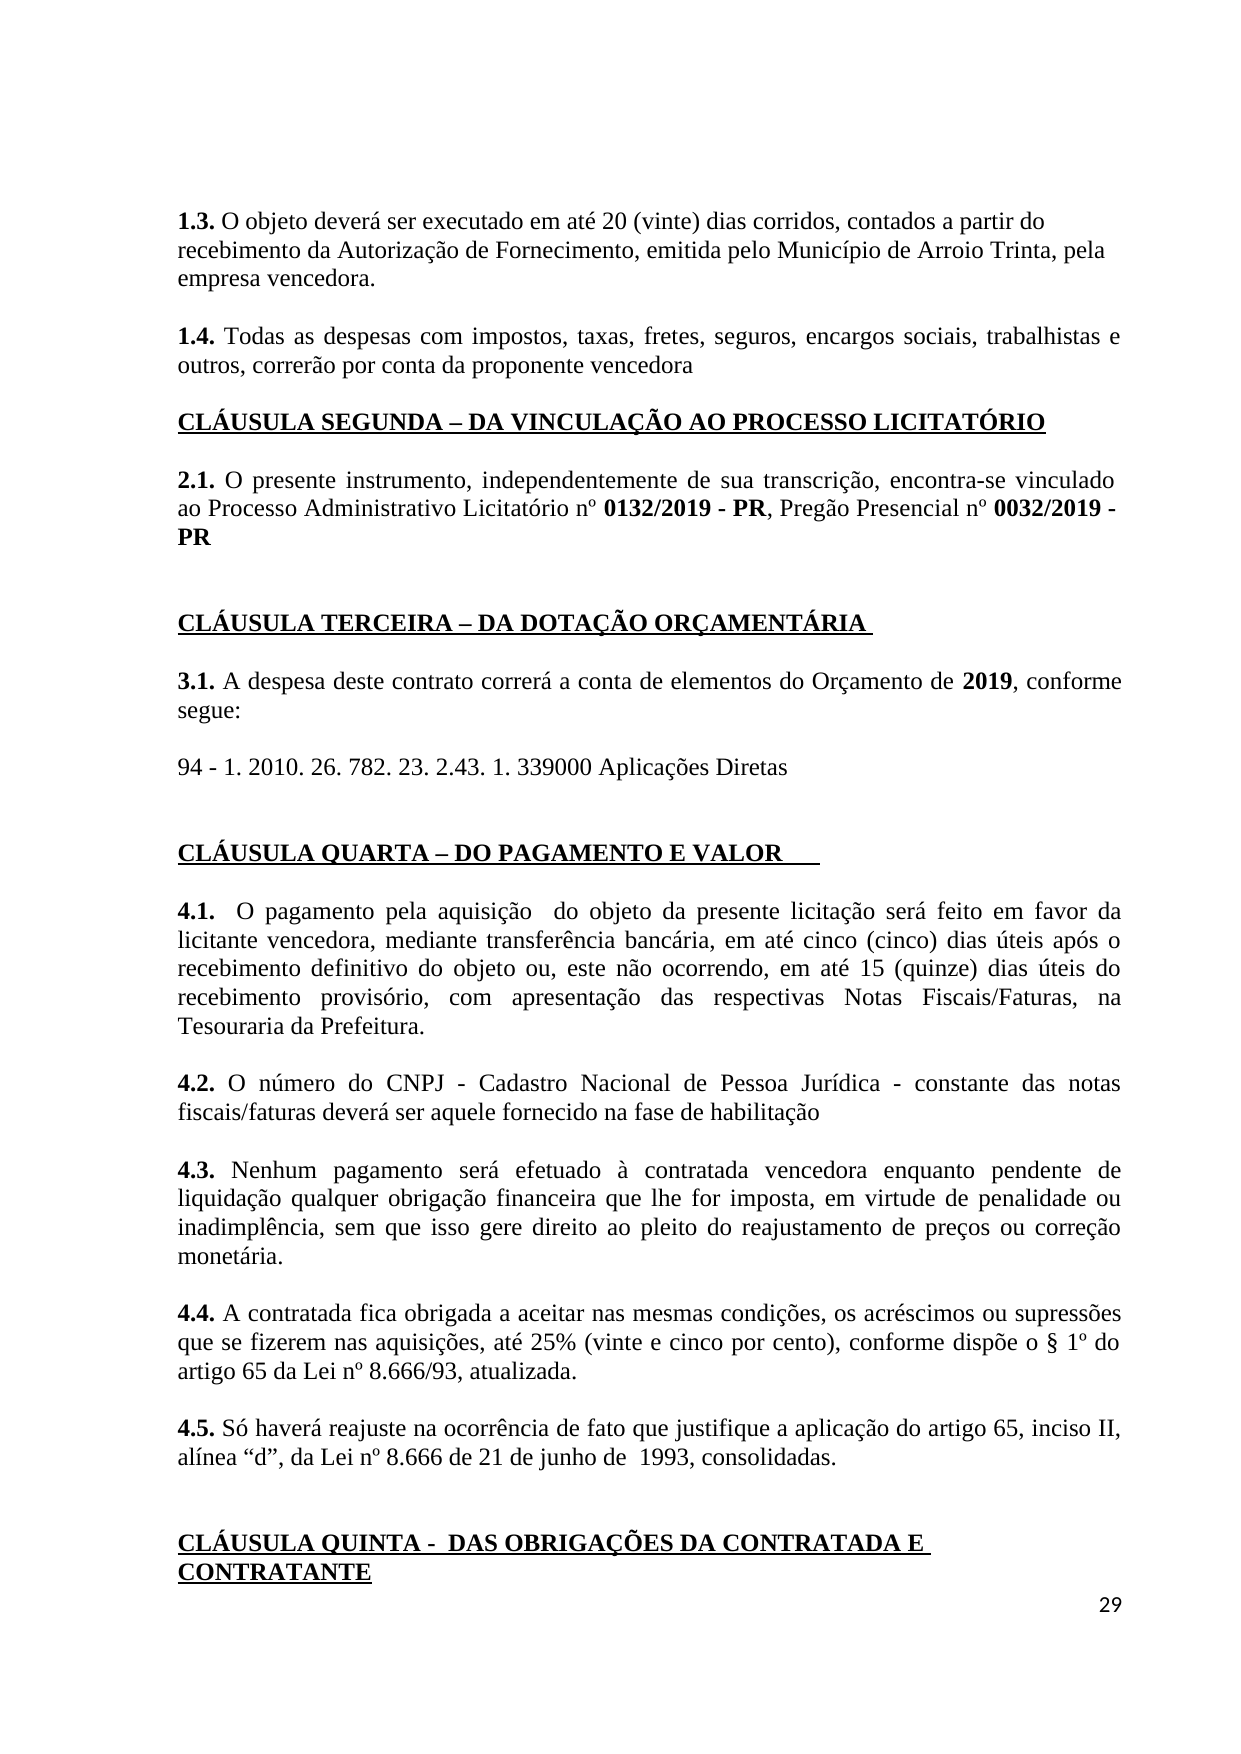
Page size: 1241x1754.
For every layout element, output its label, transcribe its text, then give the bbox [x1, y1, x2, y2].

text 94 - 1. 2010. 26. 782. 23. 2.43. 1. 339000 Aplicações Diretas [177, 752, 1122, 781]
text 1.3. O objeto deverá ser executado em até 20 (vinte) dias corridos, contados a partir do recebimento da Autorização de Fornecimento, emitida pelo Município de Arroio Trinta, pela empresa vencedora. [177, 206, 1122, 292]
text 4.3. Nenhum pagamento será efetuado à contratada vencedora enquanto pendente de liquidação qualquer obrigação financeira que lhe for imposta, em virtude de penalidade ou inadimplência, sem que isso gere direito ao pleito do reajustamento de preços ou correção monetária. [177, 1155, 1122, 1270]
text 3.1. A despesa deste contrato correrá a conta de elementos do Orçamento de 2019, conforme segue: [177, 666, 1122, 723]
text CLÁUSULA QUINTA - DAS OBRIGAÇÕES DA CONTRATADA E CONTRATANTE [177, 1528, 1122, 1586]
text 1.4. Todas as despesas com impostos, taxas, fretes, seguros, encargos sociais, trabalhistas e outros, correrão por conta da proponente vencedora [177, 321, 1122, 378]
text CLÁUSULA TERCEIRA – DA DOTAÇÃO ORÇAMENTÁRIA [177, 608, 1122, 637]
text 4.1. O pagamento pela aquisição do objeto da presente licitação será feito em favor da licitante vencedora, mediante transferência bancária, em até cinco (cinco) dias úteis após o recebimento definitivo do objeto ou, este não ocorrendo, em até 15 (quinze) dias úteis do recebimento provisório, com apresentação das respectivas Notas Fiscais/Faturas, na Tesouraria da Prefeitura. [177, 896, 1122, 1040]
text 4.4. A contratada fica obrigada a aceitar nas mesmas condições, os acréscimos ou supressões que se fizerem nas aquisições, até 25% (vinte e cinco por cento), conforme dispõe o § 1º do artigo 65 da Lei nº 8.666/93, atualizada. [177, 1298, 1122, 1385]
text CLÁUSULA SEGUNDA – DA VINCULAÇÃO AO PROCESSO LICITATÓRIO [177, 407, 1122, 436]
text 4.5. Só haverá reajuste na ocorrência de fato que justifique a aplicação do artigo 65, inciso II, alínea “d”, da Lei nº 8.666 de 21 de junho de 1993, consolidadas. [177, 1413, 1122, 1471]
text 4.2. O número do CNPJ - Cadastro Nacional de Pessoa Jurídica - constante das notas fiscais/faturas deverá ser aquele fornecido na fase de habilitação [177, 1068, 1122, 1126]
text 2.1. O presente instrumento, independentemente de sua transcrição, encontra-se vinculado ao Processo Administrativo Licitatório nº 0132/2019 - PR, Pregão Presencial nº 0032/2019 - PR [177, 465, 1116, 551]
text CLÁUSULA QUARTA – DO PAGAMENTO E VALOR [177, 838, 1122, 867]
